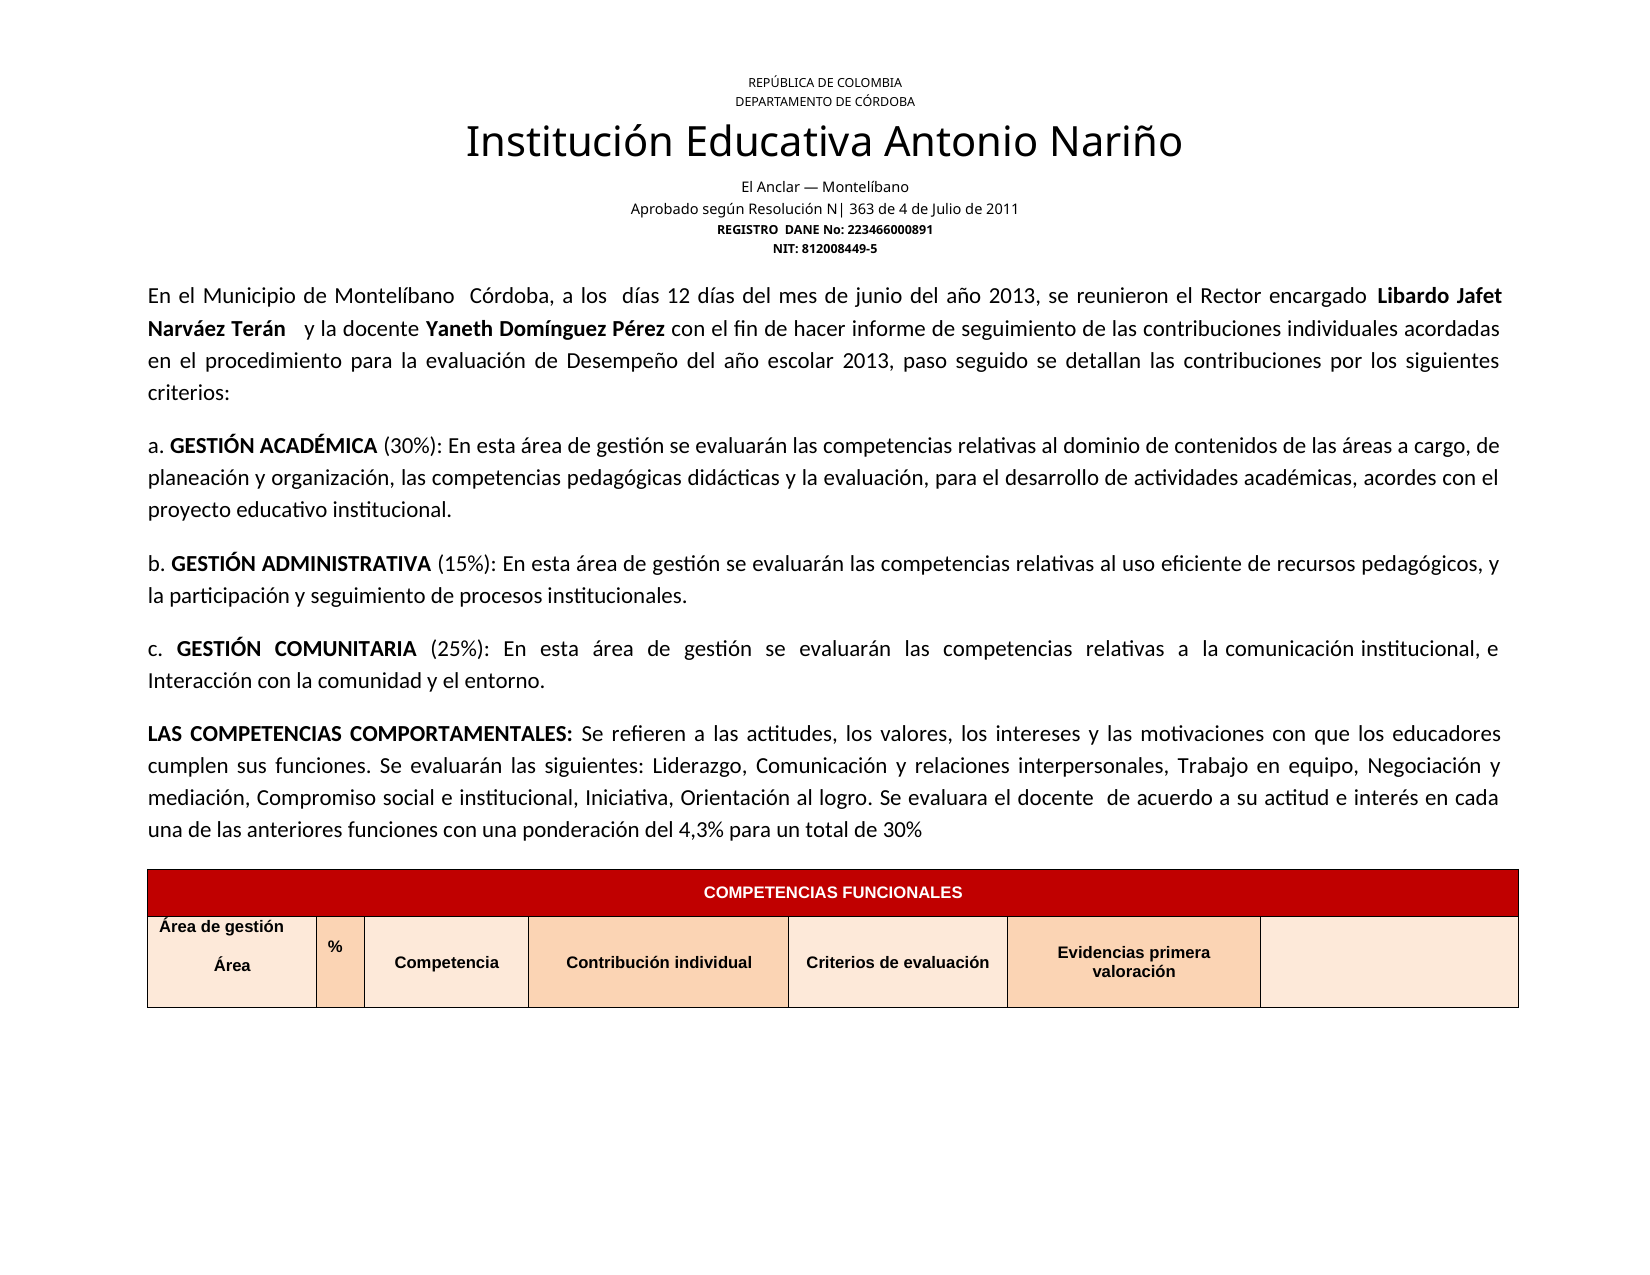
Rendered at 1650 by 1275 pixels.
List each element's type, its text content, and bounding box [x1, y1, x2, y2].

table_cell Contribución individual [529, 917, 788, 1007]
table_cell % [317, 917, 364, 1007]
text En el Municipio de Montelíbano Córdoba, a los días 12 días del mes de junio del año 2013, se reunieron el Rector encargado Libardo Jafet Narváez Terán y la docente Yaneth Domínguez Pérez con el fin de hacer informe de seguimiento de las contribuciones individuales acordadas en el procedimiento para la evaluación de Desempeño del año escolar 2013, paso seguido se detallan las contribuciones por los siguientes criterios: [148, 282, 1502, 406]
table_header COMPETENCIAS FUNCIONALES [148, 870, 1518, 916]
table_cell Criterios de evaluación [789, 917, 1007, 1007]
text c. GESTIÓN COMUNITARIA (25%): En esta área de gestión se evaluarán las competencias relativas a la comunicación institucional, e Interacción con la comunidad y el entorno. [148, 634, 1502, 694]
text LAS COMPETENCIAS COMPORTAMENTALES: Se refieren a las actitudes, los valores, los intereses y las motivaciones con que los educadores cumplen sus funciones. Se evaluarán las siguientes: Liderazgo, Comunicación y relaciones interpersonales, Trabajo en equipo, Negociación y mediación, Compromiso social e institucional, Iniciativa, Orientación al logro. Se evaluara el docente de acuerdo a su actitud e interés en cada una de las anteriores funciones con una ponderación del 4,3% para un total de 30% [148, 719, 1502, 844]
table_cell Evidencias primera valoración [1008, 917, 1260, 1007]
table_cell Área de gestión Área [148, 917, 316, 1007]
table_cell [1261, 917, 1518, 1007]
table_cell Competencia [365, 917, 528, 1007]
text b. GESTIÓN ADMINISTRATIVA (15%): En esta área de gestión se evaluarán las competencias relativas al uso eficiente de recursos pedagógicos, y la participación y seguimiento de procesos institucionales. [148, 549, 1502, 609]
text a. GESTIÓN ACADÉMICA (30%): En esta área de gestión se evaluarán las competencias relativas al dominio de contenidos de las áreas a cargo, de planeación y organización, las competencias pedagógicas didácticas y la evaluación, para el desarrollo de actividades académicas, acordes con el proyecto educativo institucional. [148, 431, 1502, 524]
